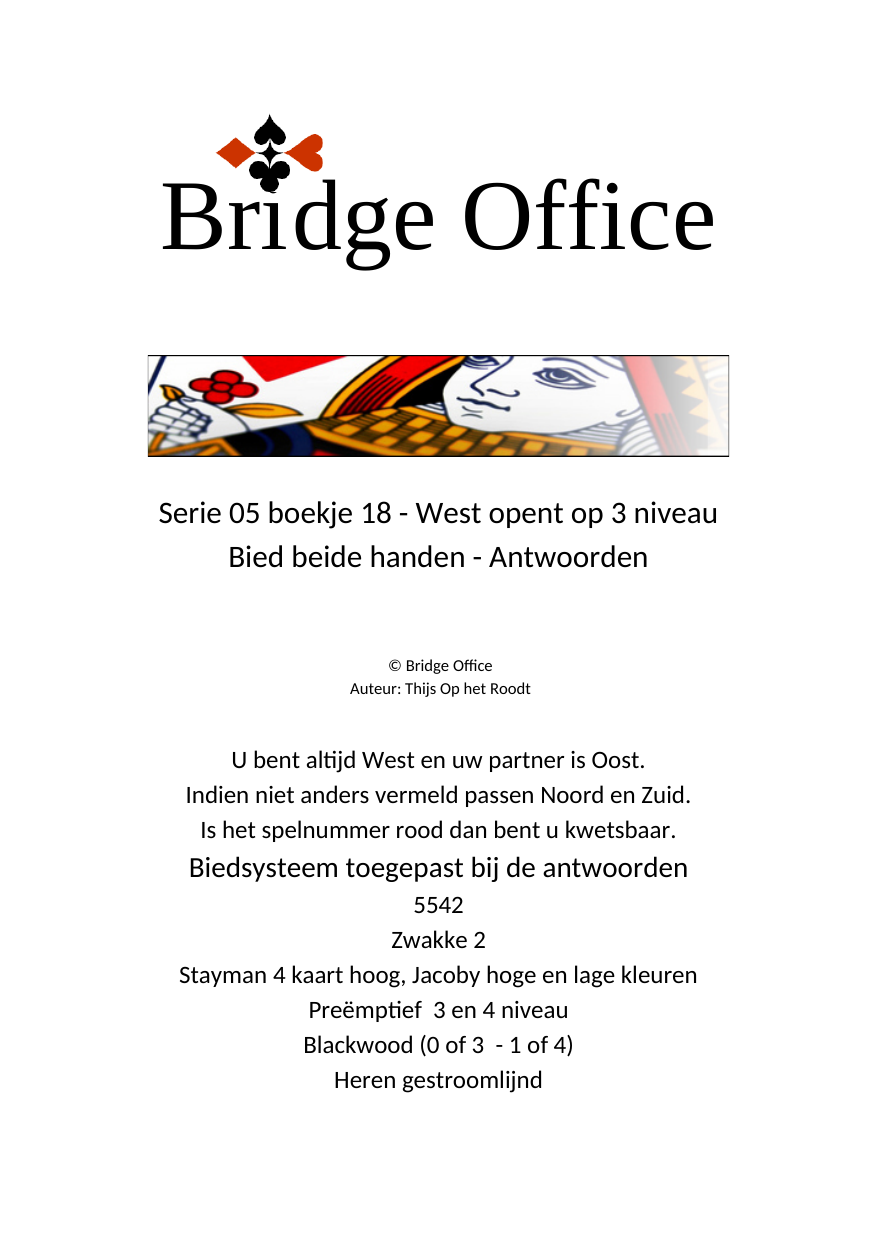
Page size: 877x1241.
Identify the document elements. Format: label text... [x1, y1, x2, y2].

text Biedsysteem toegepast bij de antwoorden 5542 Zwakke 2 [148, 849, 729, 955]
text Blackwood (0 of 3 - 1 of 4) Heren gestroomlijnd [148, 1029, 729, 1095]
text Bied beide handen - Antwoorden [148, 537, 729, 575]
text Auteur: Thijs Op het Roodt U bent altijd West en uw partner is Oost. Indien niet anders vermeld passen Noord en Zuid. Is het spelnummer rood dan bent u kwetsbaar. [148, 678, 729, 845]
picture [215, 113, 323, 192]
text © Bridge Office [148, 655, 729, 676]
text Preëmptief 3 en 4 niveau [148, 994, 729, 1025]
text Stayman 4 kaart hoog, Jacoby hoge en lage kleuren [148, 959, 729, 990]
text Serie 05 boekje 18 - West opent op 3 niveau [148, 493, 729, 531]
picture [147, 355, 730, 457]
